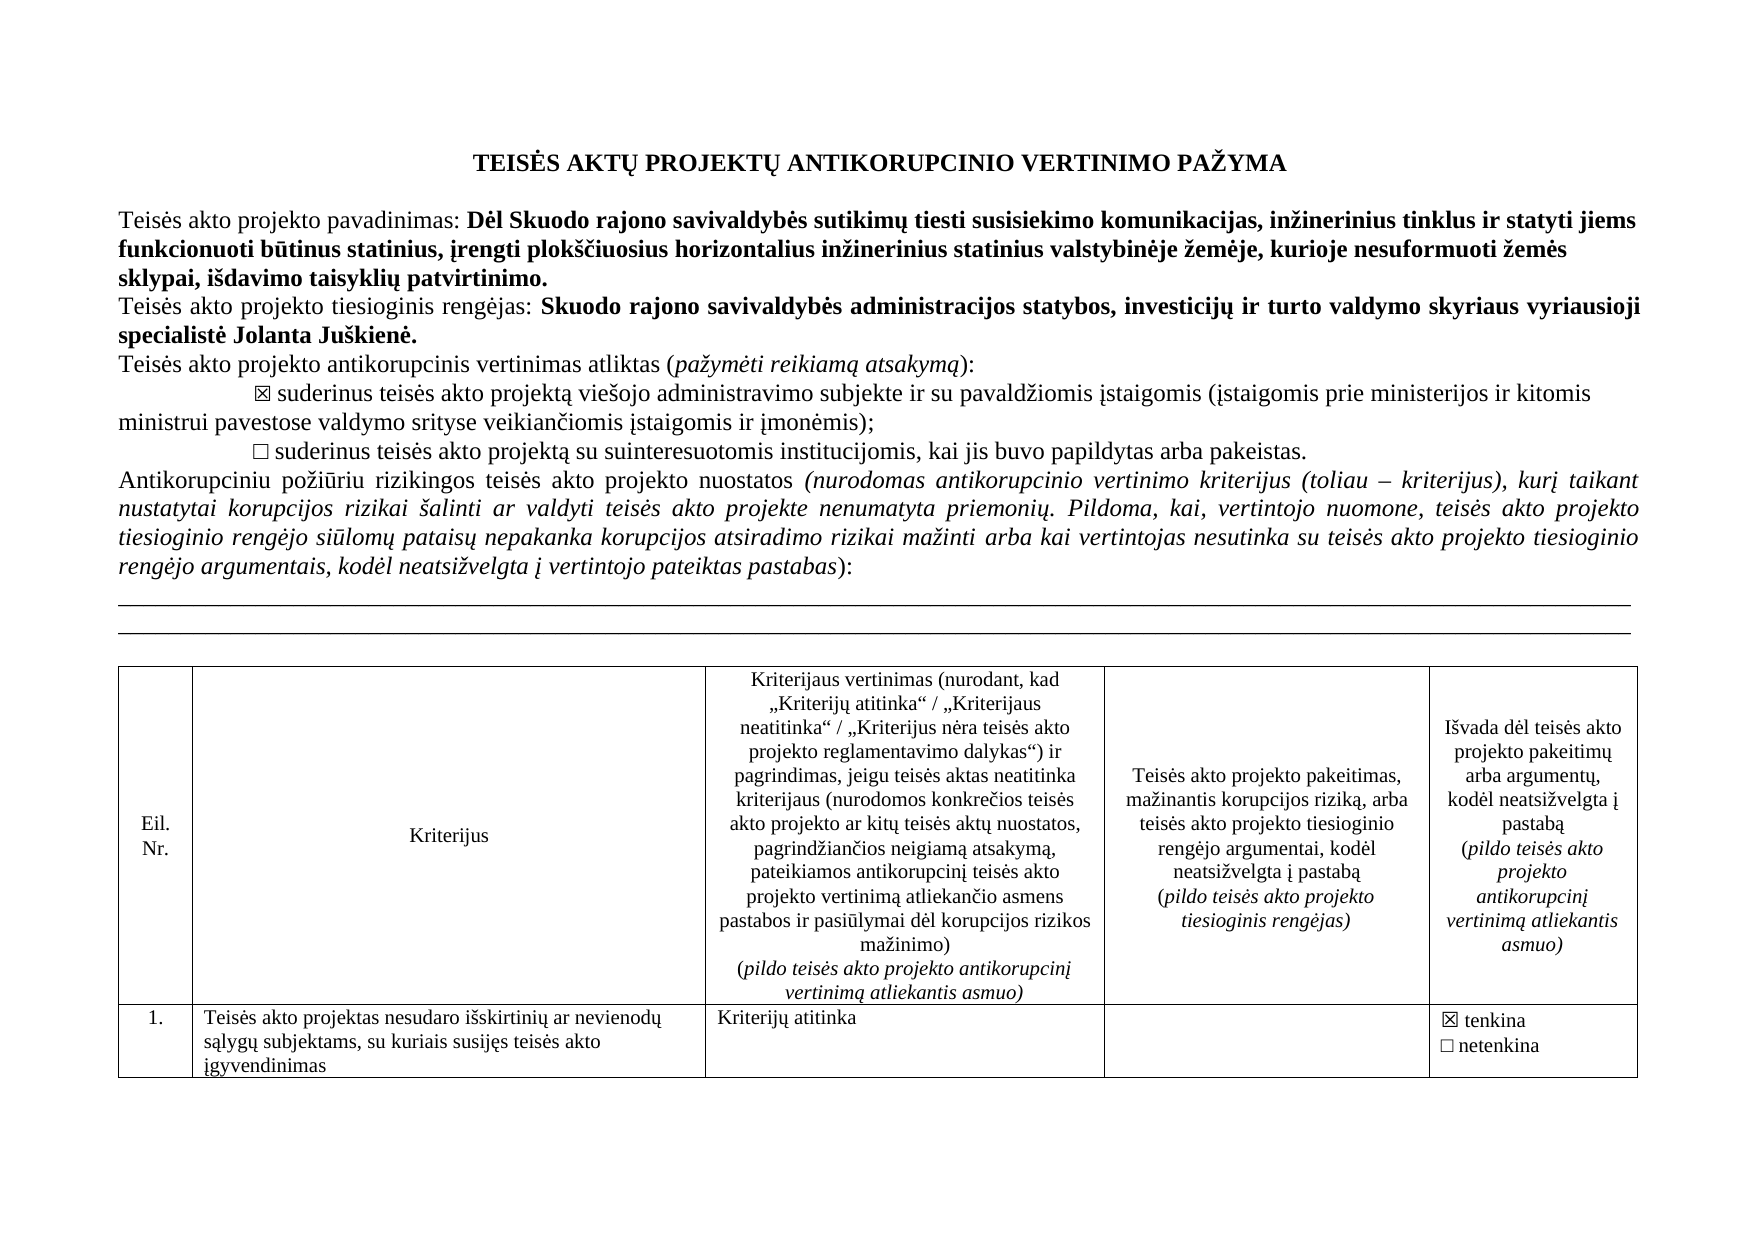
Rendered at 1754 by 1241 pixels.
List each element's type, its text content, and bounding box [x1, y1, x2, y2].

table_header Kriterijus [193, 667, 705, 1004]
text Antikorupciniu požiūriu rizikingos teisės akto projekto nuostatos (nurodomas antikorupcinio vertinimo kriterijus (toliau – kriterijus), kurį taikant nustatytai korupcijos rizikai šalinti ar valdyti teisės akto projekte nenumatyta priemonių. Pildoma, kai, vertintojo nuomone, teisės akto projekto tiesioginio rengėjo siūlomų pataisų nepakanka korupcijos atsiradimo rizikai mažinti arba kai vertintojas nesutinka su teisės akto projekto tiesioginio rengėjo argumentais, kodėl neatsižvelgta į vertintojo pateiktas pastabas): [118, 465, 1642, 580]
table_cell 1. [119, 1005, 192, 1077]
text Teisės akto projekto tiesioginis rengėjas: Skuodo rajono savivaldybės administracijos statybos, investicijų ir turto valdymo skyriaus vyriausioji specialistė Jolanta Juškienė. [118, 291, 1642, 349]
table_header Teisės akto projekto pakeitimas, mažinantis korupcijos riziką, arba teisės akto projekto tiesioginio rengėjo argumentai, kodėl neatsižvelgta į pastabą (pildo teisės akto projekto tiesioginis rengėjas) [1105, 667, 1429, 1004]
table_header Eil. Nr. [119, 667, 192, 1004]
table_header Išvada dėl teisės akto projekto pakeitimų arba argumentų, kodėl neatsižvelgta į pastabą (pildo teisės akto projekto antikorupcinį vertinimą atliekantis asmuo) [1430, 667, 1637, 1004]
table_cell [1105, 1005, 1429, 1077]
text ☒ suderinus teisės akto projektą viešojo administravimo subjekte ir su pavaldžiomis įstaigomis (įstaigomis prie ministerijos ir kitomis ministrui pavestose valdymo srityse veikiančiomis įstaigomis ir įmonėmis); [118, 378, 1642, 436]
text Teisės akto projekto pavadinimas: Dėl Skuodo rajono savivaldybės sutikimų tiesti susisiekimo komunikacijas, inžinerinius tinklus ir statyti jiems funkcionuoti būtinus statinius, įrengti plokščiuosius horizontalius inžinerinius statinius valstybinėje žemėje, kurioje nesuformuoti žemės sklypai, išdavimo taisyklių patvirtinimo. [548, 205, 1642, 291]
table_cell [1430, 1005, 1637, 1077]
text _________________________________________________________________________________________________________________________ [118, 580, 1642, 608]
text TEISĖS AKTŲ PROJEKTŲ ANTIKORUPCINIO VERTINIMO PAŽYMA [118, 148, 1642, 176]
table_cell Teisės akto projektas nesudaro išskirtinių ar nevienodų sąlygų subjektams, su kuriais susijęs teisės akto įgyvendinimas [193, 1005, 705, 1077]
table_cell Kriterijų atitinka [706, 1005, 1104, 1077]
table_header Kriterijaus vertinimas (nurodant, kad „Kriterijų atitinka“ / „Kriterijaus neatitinka“ / „Kriterijus nėra teisės akto projekto reglamentavimo dalykas“) ir pagrindimas, jeigu teisės aktas neatitinka kriterijaus (nurodomos konkrečios teisės akto projekto ar kitų teisės aktų nuostatos, pagrindžiančios neigiamą atsakymą, pateikiamos antikorupcinį teisės akto projekto vertinimą atliekančio asmens pastabos ir pasiūlymai dėl korupcijos rizikos mažinimo) (pildo teisės akto projekto antikorupcinį vertinimą atliekantis asmuo) [706, 667, 1104, 1004]
text Teisės akto projekto antikorupcinis vertinimas atliktas (pažymėti reikiamą atsakymą): [118, 349, 1642, 378]
text _________________________________________________________________________________________________________________________ [118, 608, 1642, 637]
text □ suderinus teisės akto projektą su suinteresuotomis institucijomis, kai jis buvo papildytas arba pakeistas. [118, 436, 1642, 465]
